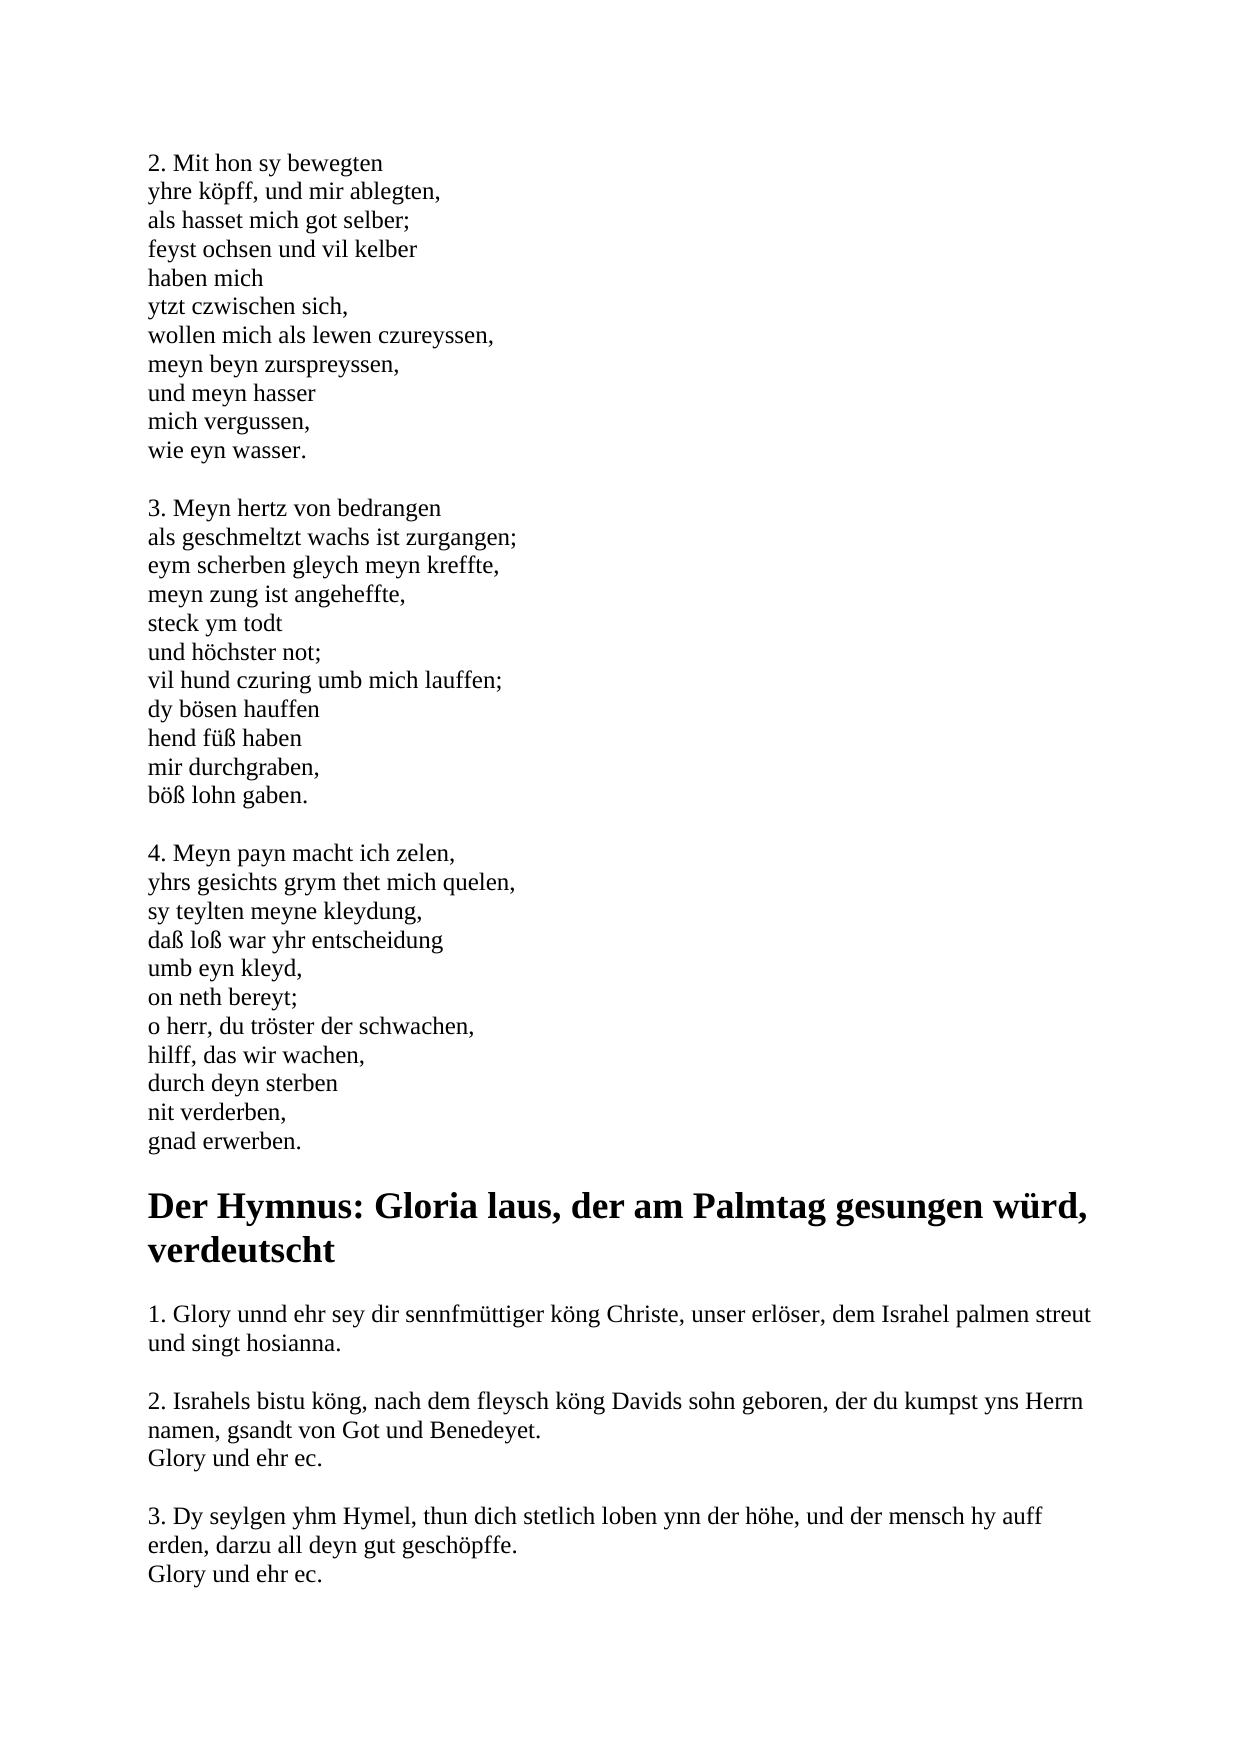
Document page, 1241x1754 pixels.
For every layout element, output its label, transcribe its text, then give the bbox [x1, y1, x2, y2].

text 3. Meyn hertz von bedrangen als geschmeltzt wachs ist zurgangen; eym scherben gleych meyn kreffte, meyn zung ist angeheffte, steck ym todt und höchster not; vil hund czuring umb mich lauffen; dy bösen hauffen hend füß haben mir durchgraben, böß lohn gaben. [148, 493, 1093, 809]
text 2. Mit hon sy bewegten yhre köpff, und mir ablegten, als hasset mich got selber; feyst ochsen und vil kelber haben mich ytzt czwischen sich, wollen mich als lewen czureyssen, meyn beyn zurspreyssen, und meyn hasser mich vergussen, wie eyn wasser. [148, 148, 1093, 464]
text 3. Dy seylgen yhm Hymel, thun dich stetlich loben ynn der höhe, und der mensch hy auff erden, darzu all deyn gut geschöpffe. Glory und ehr ec. [148, 1501, 1093, 1588]
subtitle Der Hymnus: Gloria laus, der am Palmtag gesungen würd, verdeutscht [148, 1184, 1093, 1270]
text 1. Glory unnd ehr sey dir sennfmüttiger köng Christe, unser erlöser, dem Israhel palmen streut und singt hosianna. [148, 1299, 1093, 1357]
text 4. Meyn payn macht ich zelen, yhrs gesichts grym thet mich quelen, sy teylten meyne kleydung, daß loß war yhr entscheidung umb eyn kleyd, on neth bereyt; o herr, du tröster der schwachen, hilff, das wir wachen, durch deyn sterben nit verderben, gnad erwerben. [148, 838, 1093, 1155]
text 2. Israhels bistu köng, nach dem fleysch köng Davids sohn geboren, der du kumpst yns Herrn namen, gsandt von Got und Benedeyet. Glory und ehr ec. [148, 1386, 1093, 1472]
